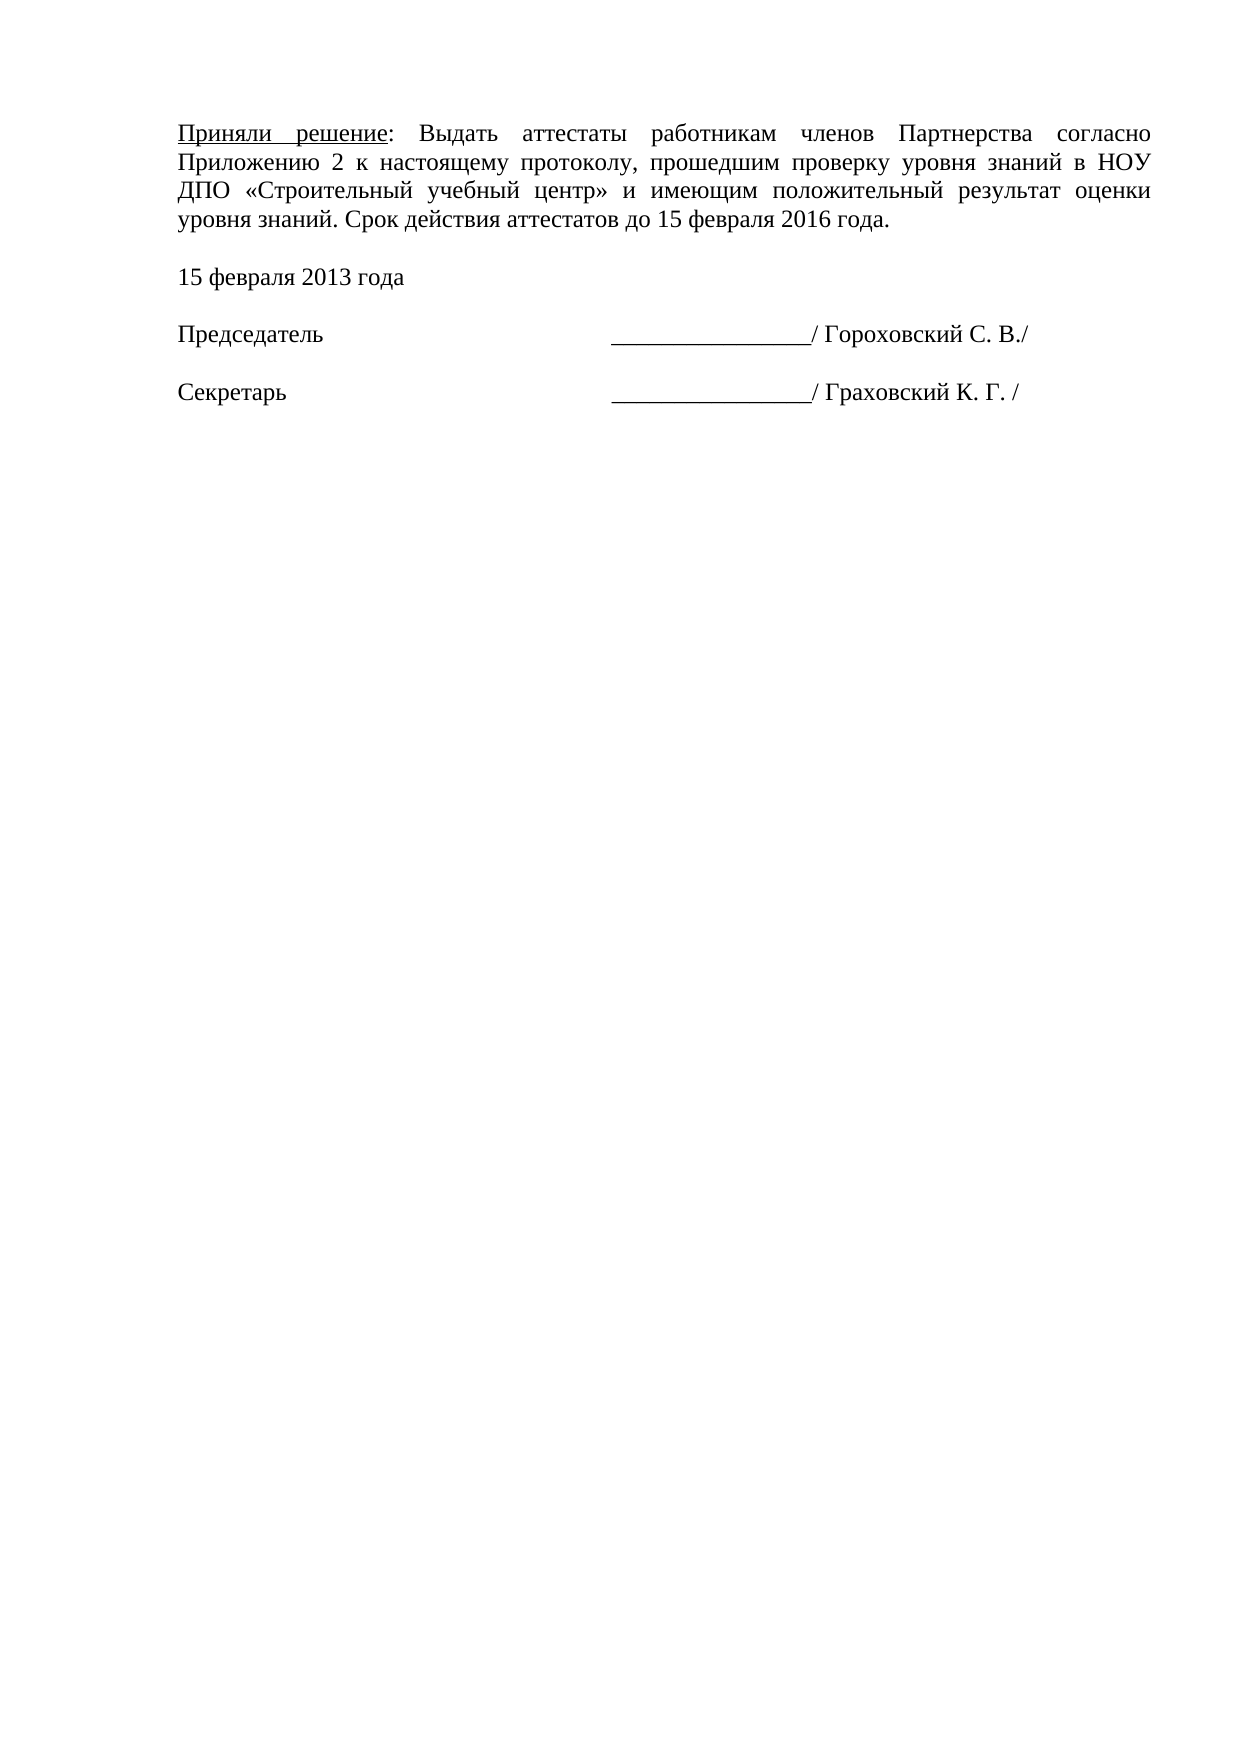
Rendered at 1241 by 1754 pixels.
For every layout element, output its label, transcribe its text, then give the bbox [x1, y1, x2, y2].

text Приняли решение: Выдать аттестаты работникам членов Партнерства согласно Приложению 2 к настоящему протоколу, прошедшим проверку уровня знаний в НОУ ДПО «Строительный учебный центр» и имеющим положительный результат оценки уровня знаний. Срок действия аттестатов до 15 февраля 2016 года. [177, 118, 1152, 233]
text Председатель ________________/ Гороховский С. В. / [177, 319, 1152, 348]
text 15 февраля 2013 года [177, 262, 1152, 291]
text Секретарь ________________/ Граховский К. Г. / [177, 377, 1152, 406]
